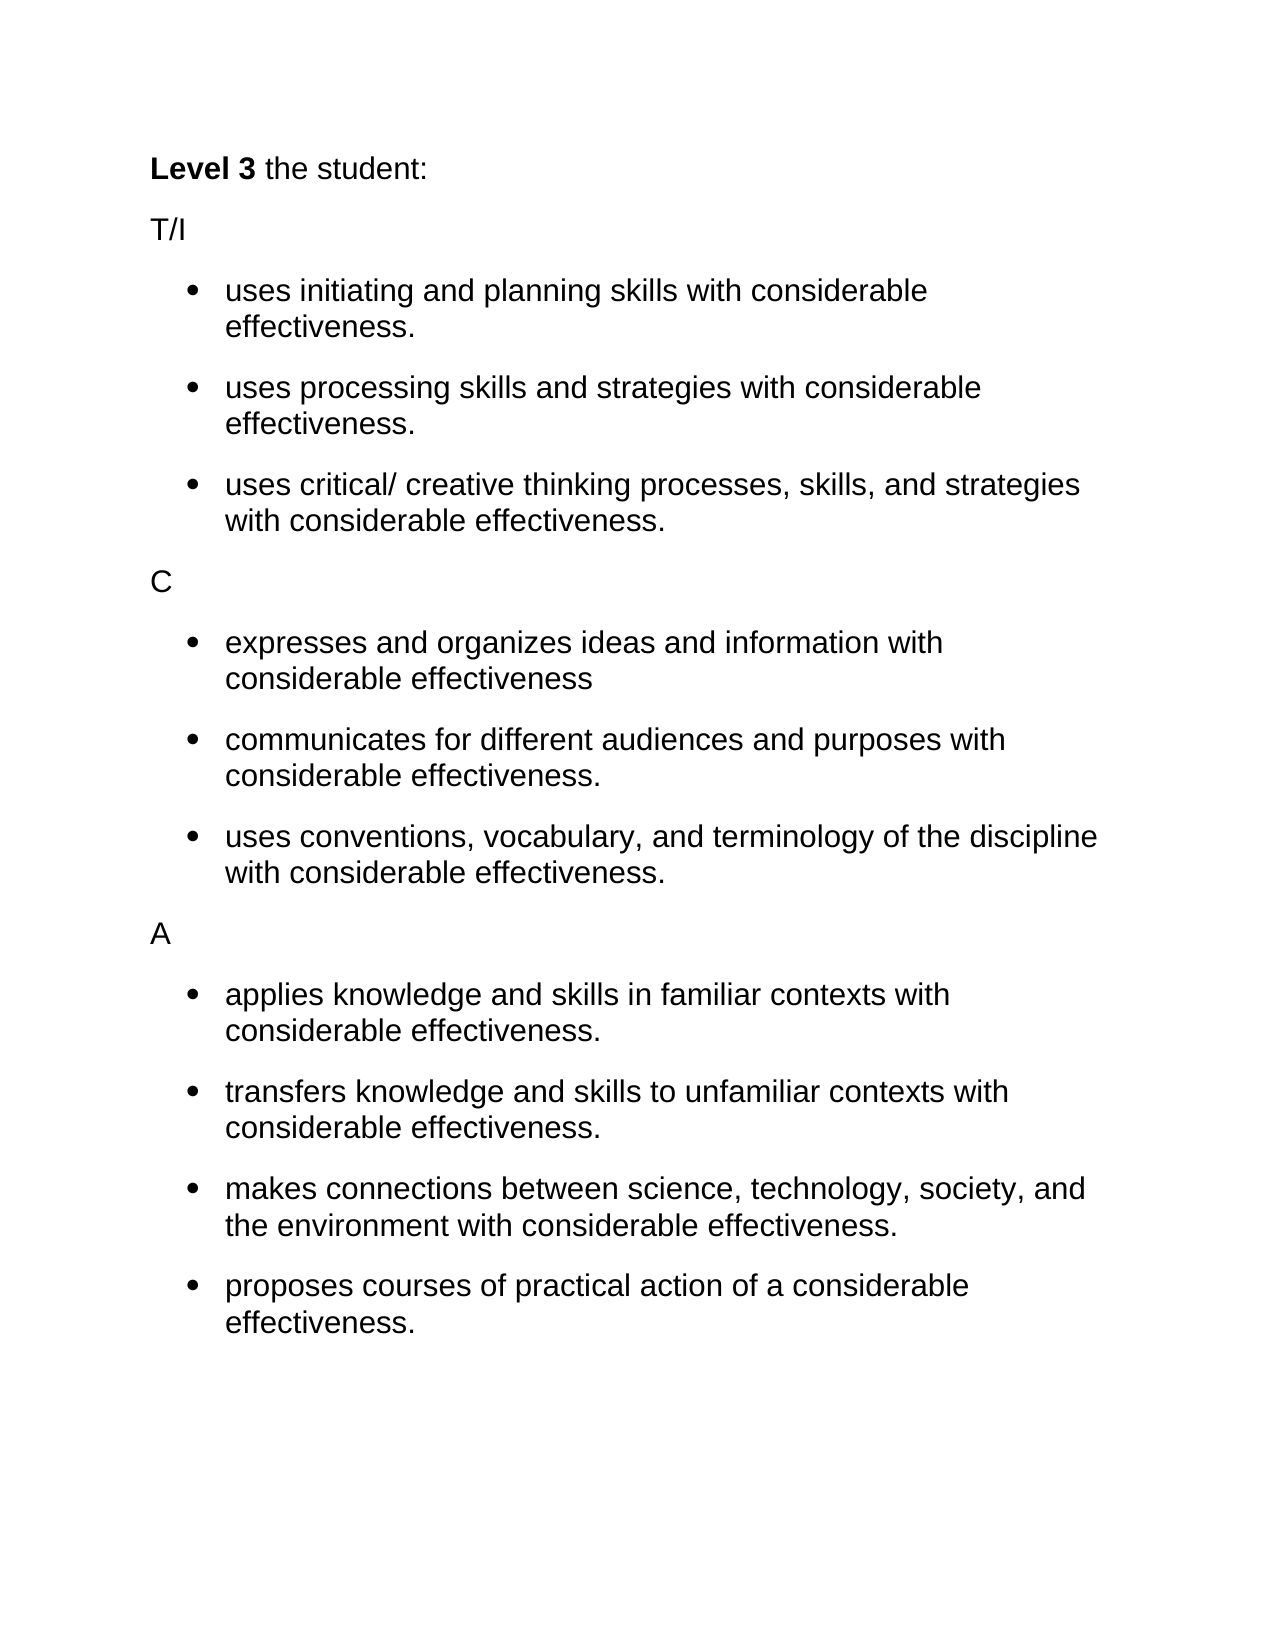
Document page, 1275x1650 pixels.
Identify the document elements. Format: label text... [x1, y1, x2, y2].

list expresses and organizes ideas and information with considerable effectiveness [187, 624, 1125, 696]
text C [150, 563, 1125, 599]
list uses processing skills and strategies with considerable effectiveness. [187, 369, 1125, 441]
list applies knowledge and skills in familiar contexts with considerable effectiveness. [187, 976, 1125, 1048]
text T/I [150, 211, 1125, 247]
list transfers knowledge and skills to unfamiliar contexts with considerable effectiveness. [187, 1073, 1125, 1145]
list makes connections between science, technology, society, and the environment with considerable effectiveness. [187, 1170, 1125, 1242]
list proposes courses of practical action of a considerable effectiveness. [187, 1267, 1125, 1339]
text A [150, 915, 1125, 951]
text Level 3 the student: [150, 150, 1125, 186]
list uses initiating and planning skills with considerable effectiveness. [187, 272, 1125, 344]
list uses critical/ creative thinking processes, skills, and strategies with considerable effectiveness. [187, 466, 1125, 538]
list communicates for different audiences and purposes with considerable effectiveness. [187, 721, 1125, 793]
list uses conventions, vocabulary, and terminology of the discipline with considerable effectiveness. [187, 818, 1125, 890]
